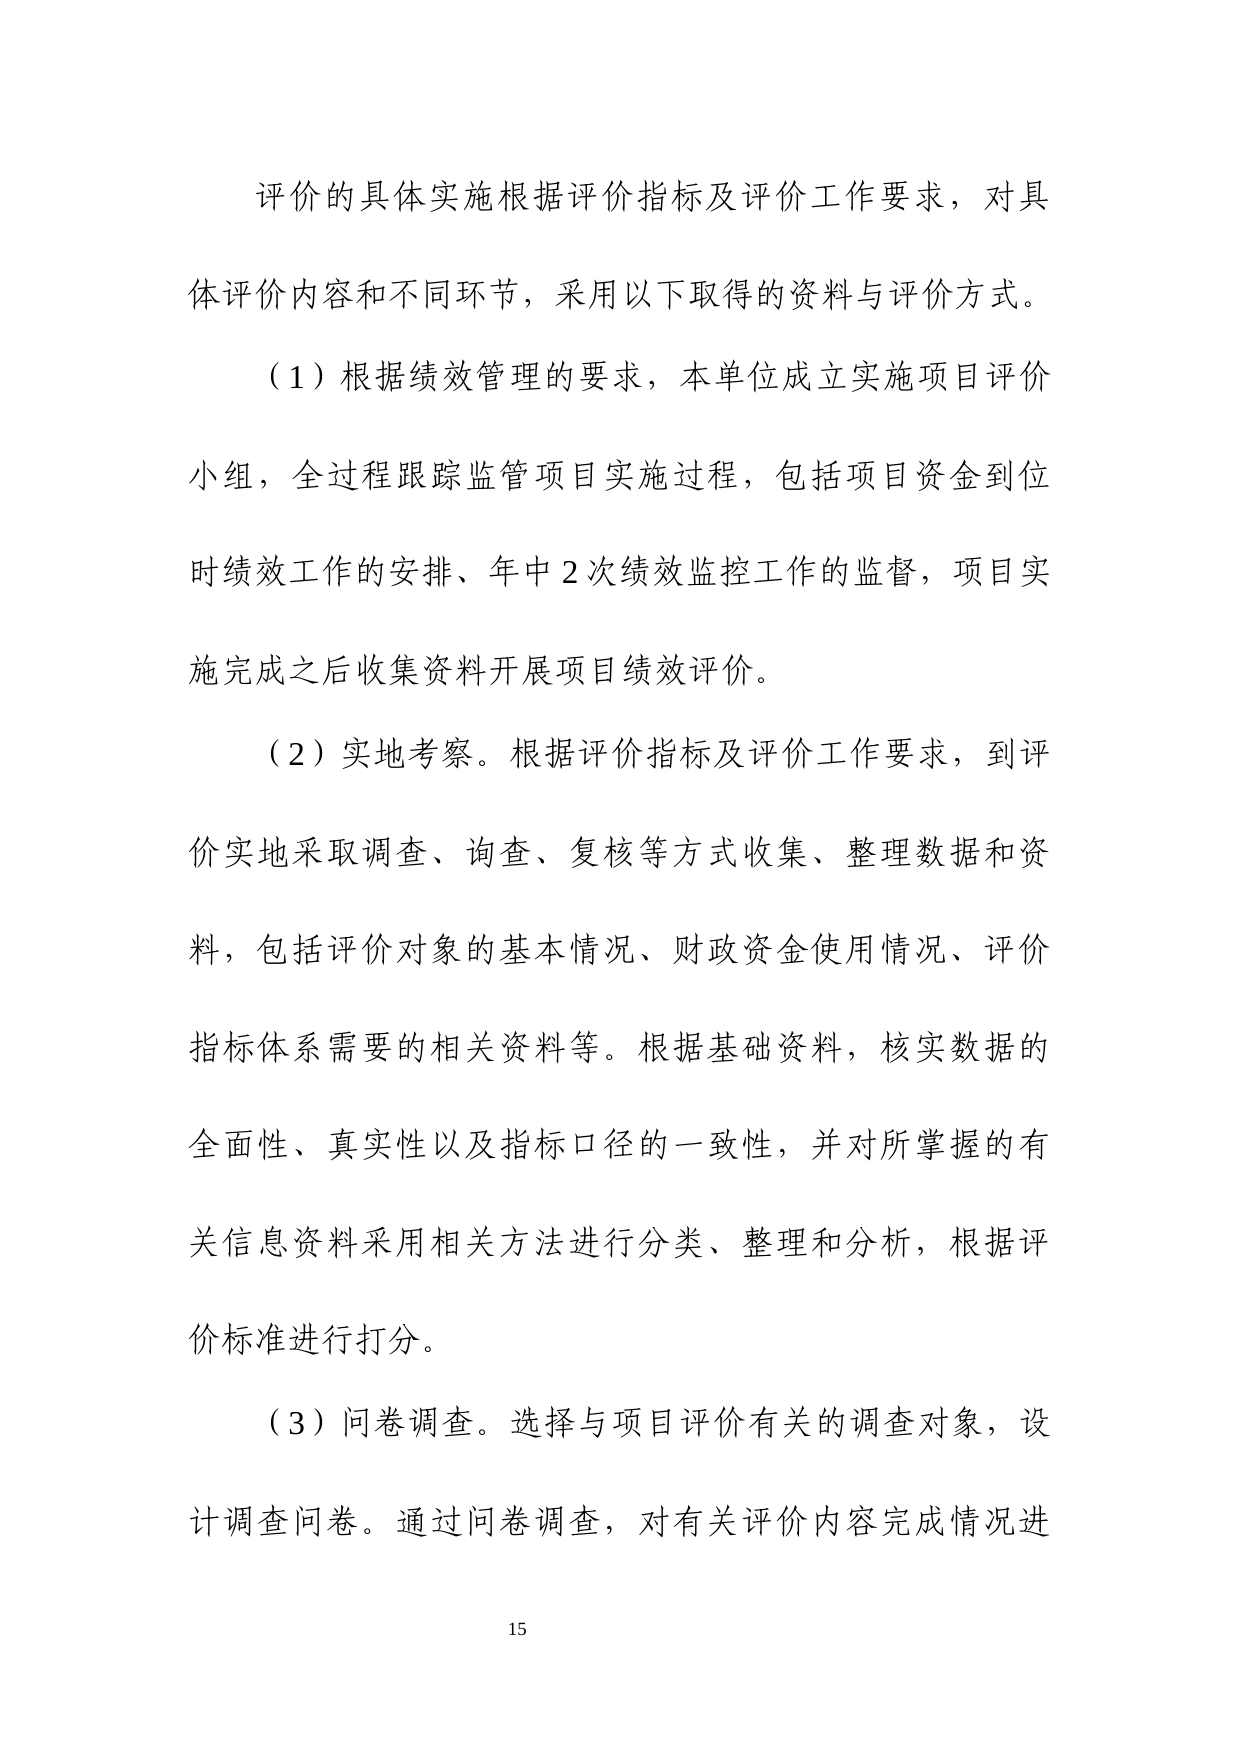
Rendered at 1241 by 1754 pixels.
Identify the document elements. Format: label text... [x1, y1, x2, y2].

text （2）实地考察。根据评价指标及评价工作要求，到评价实地采取调查、询查、复核等方式收集、整理数据和资料，包括评价对象的基本情况、财政资金使用情况、评价指标体系需要的相关资料等。根据基础资料，核实数据的全面性、真实性以及指标口径的一致性，并对所掌握的有关信息资料采用相关方法进行分类、整理和分析，根据评价标准进行打分。 [187, 720, 1053, 1370]
text （1）根据绩效管理的要求，本单位成立实施项目评价小组，全过程跟踪监管项目实施过程，包括项目资金到位时绩效工作的安排、年中2次绩效监控工作的监督，项目实施完成之后收集资料开展项目绩效评价。 [187, 343, 1053, 701]
text 评价的具体实施根据评价指标及评价工作要求，对具体评价内容和不同环节，采用以下取得的资料与评价方式。 [187, 162, 1053, 324]
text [187, 1389, 1053, 1551]
